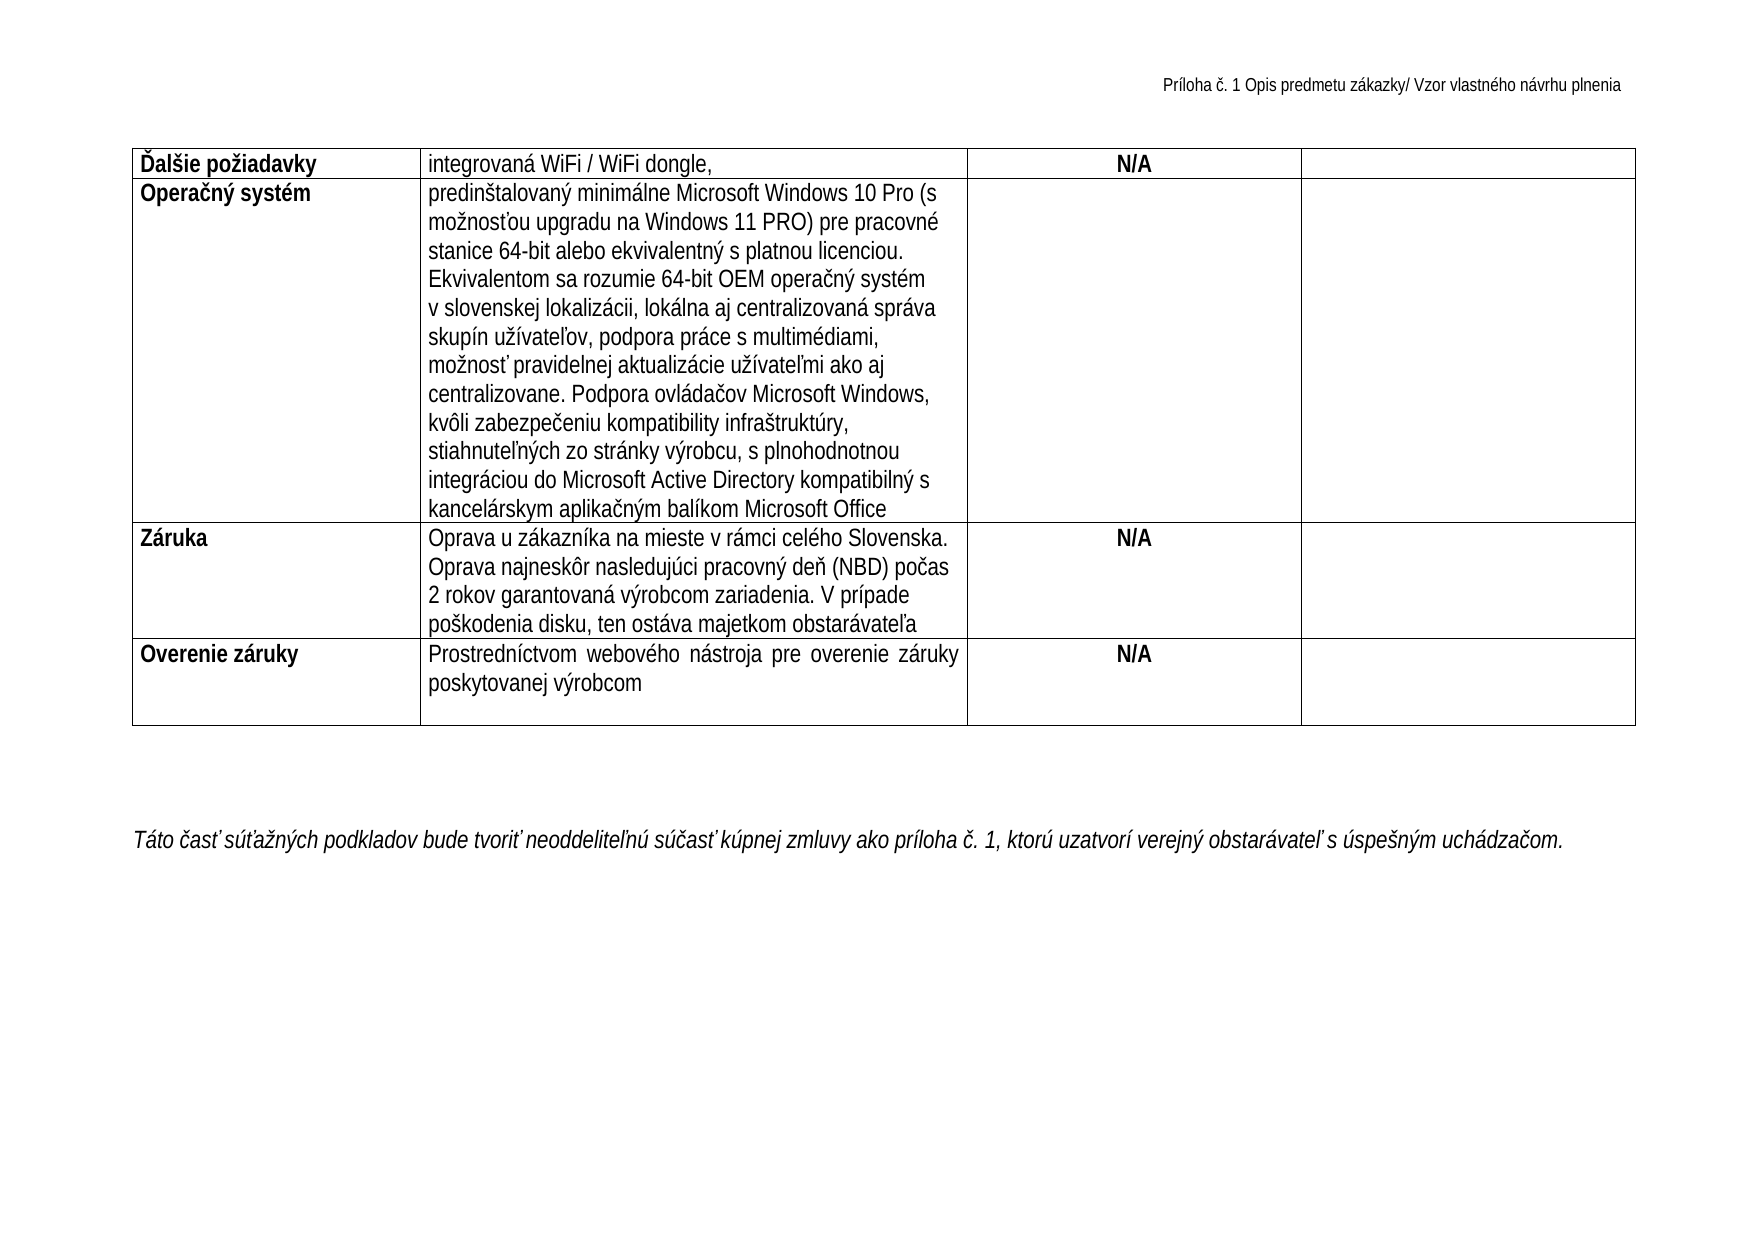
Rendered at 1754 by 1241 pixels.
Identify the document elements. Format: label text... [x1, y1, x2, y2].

table_cell N/A [968, 149, 1301, 177]
table_cell Záruka [133, 523, 420, 638]
table_cell integrovaná WiFi / WiFi dongle, [421, 149, 967, 177]
table_cell Prostredníctvom webového nástroja pre overenie záruky poskytovanej výrobcom [421, 639, 967, 725]
table_cell Ďalšie požiadavky [133, 149, 420, 177]
table_cell N/A [968, 639, 1301, 725]
table_cell Overenie záruky [133, 639, 420, 725]
table_cell N/A [968, 523, 1301, 638]
table_cell [968, 179, 1301, 522]
text Táto časť súťažných podkladov bude tvoriť neoddeliteľnú súčasť kúpnej zmluvy ako príloha č. 1, ktorú uzatvorí verejný obstarávateľ s úspešným uchádzačom. [133, 824, 1621, 853]
table_cell [1302, 179, 1635, 522]
table_cell [1302, 149, 1635, 177]
table_cell [1302, 639, 1635, 725]
table_cell [1302, 523, 1635, 638]
table_cell Operačný systém [133, 179, 420, 522]
table_cell predinštalovaný minimálne Microsoft Windows 10 Pro (s možnosťou upgradu na Windows 11 PRO) pre pracovné stanice 64-bit alebo ekvivalentný s platnou licenciou. Ekvivalentom sa rozumie 64-bit OEM operačný systém v slovenskej lokalizácii, lokálna aj centralizovaná správa skupín užívateľov, podpora práce s multimédiami, možnosť pravidelnej aktualizácie užívateľmi ako aj centralizovane. Podpora ovládačov Microsoft Windows, kvôli zabezpečeniu kompatibility infraštruktúry, stiahnuteľných zo stránky výrobcu, s plnohodnotnou integráciou do Microsoft Active Directory kompatibilný s kancelárskym aplikačným balíkom Microsoft Office [421, 179, 967, 522]
table_cell Oprava u zákazníka na mieste v rámci celého Slovenska. Oprava najneskôr nasledujúci pracovný deň (NBD) počas 2 rokov garantovaná výrobcom zariadenia. V prípade poškodenia disku, ten ostáva majetkom obstarávateľa [421, 523, 967, 638]
